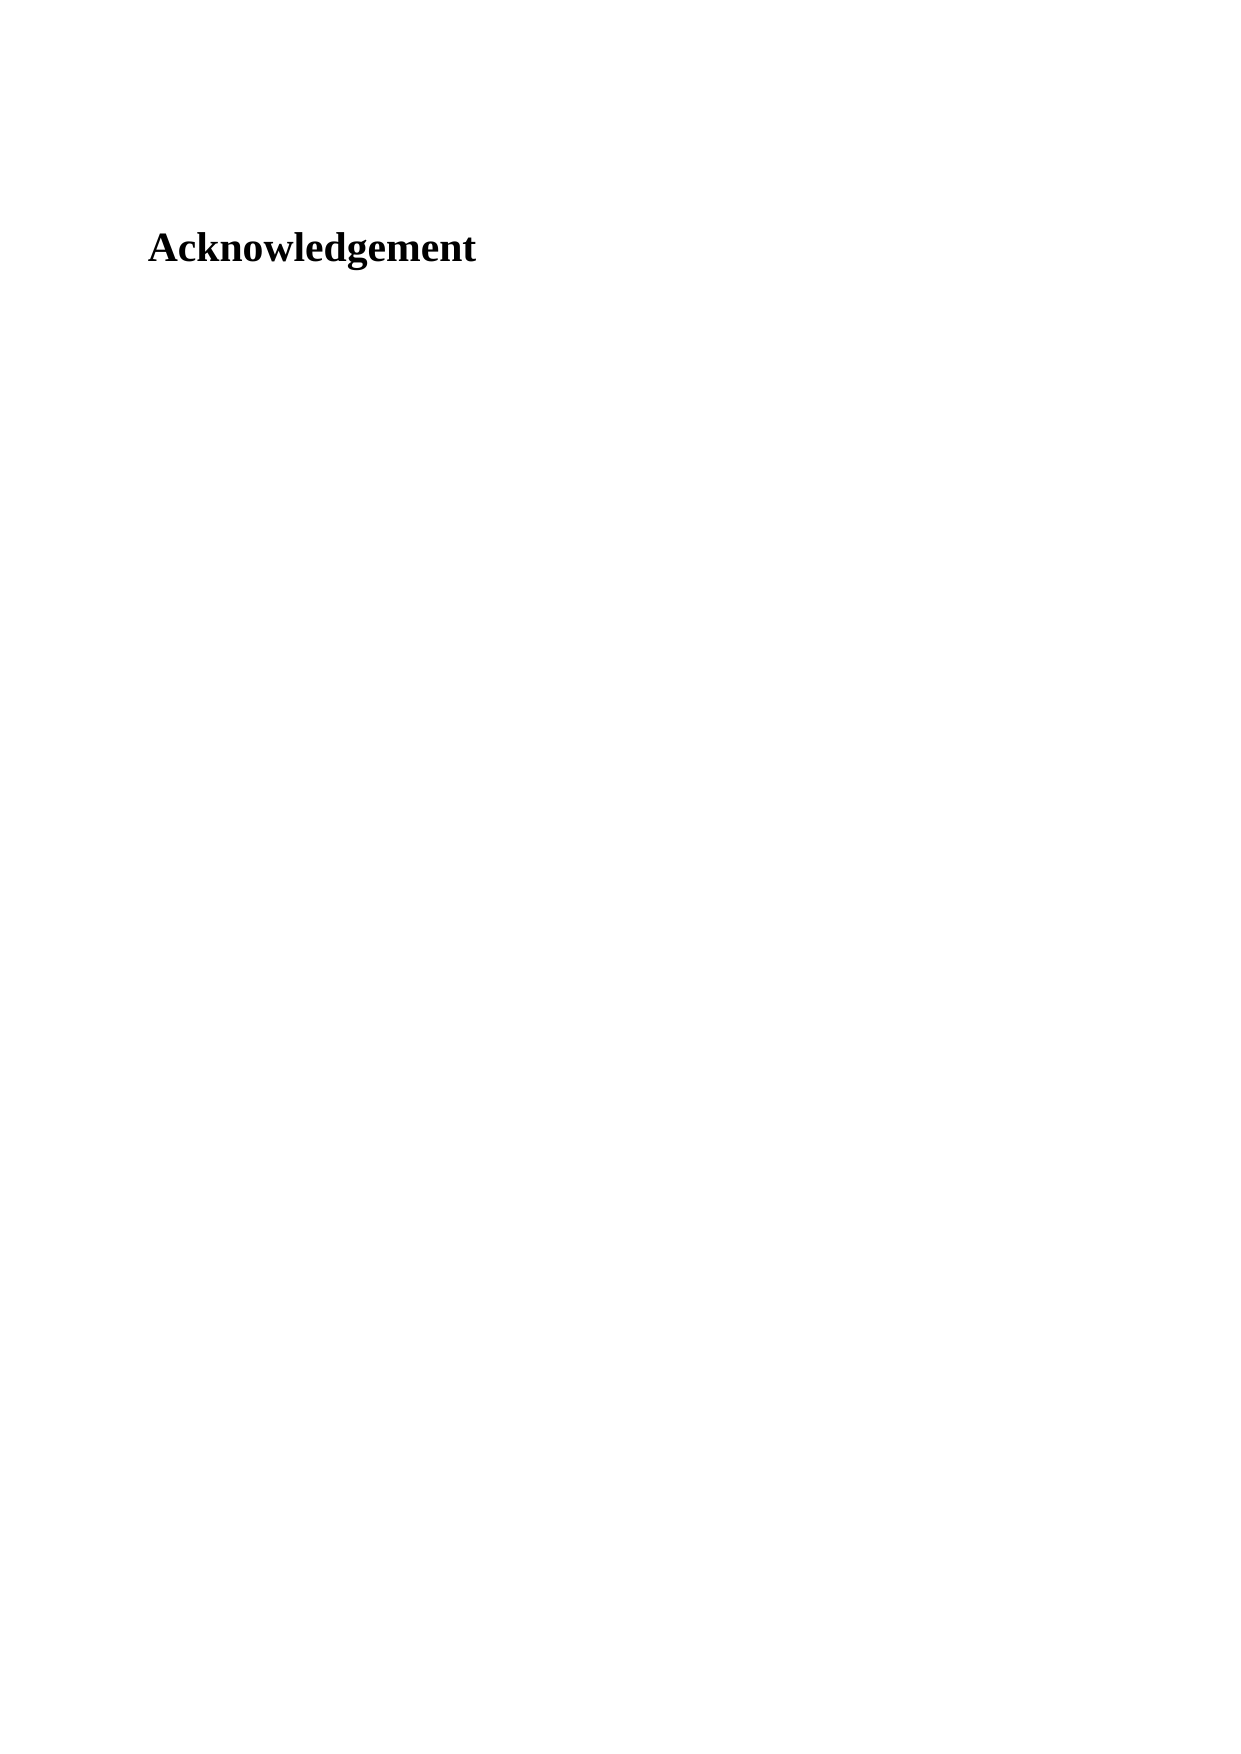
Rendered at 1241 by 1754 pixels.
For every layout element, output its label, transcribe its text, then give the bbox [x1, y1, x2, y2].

subtitle Acknowledgement [148, 223, 1093, 271]
